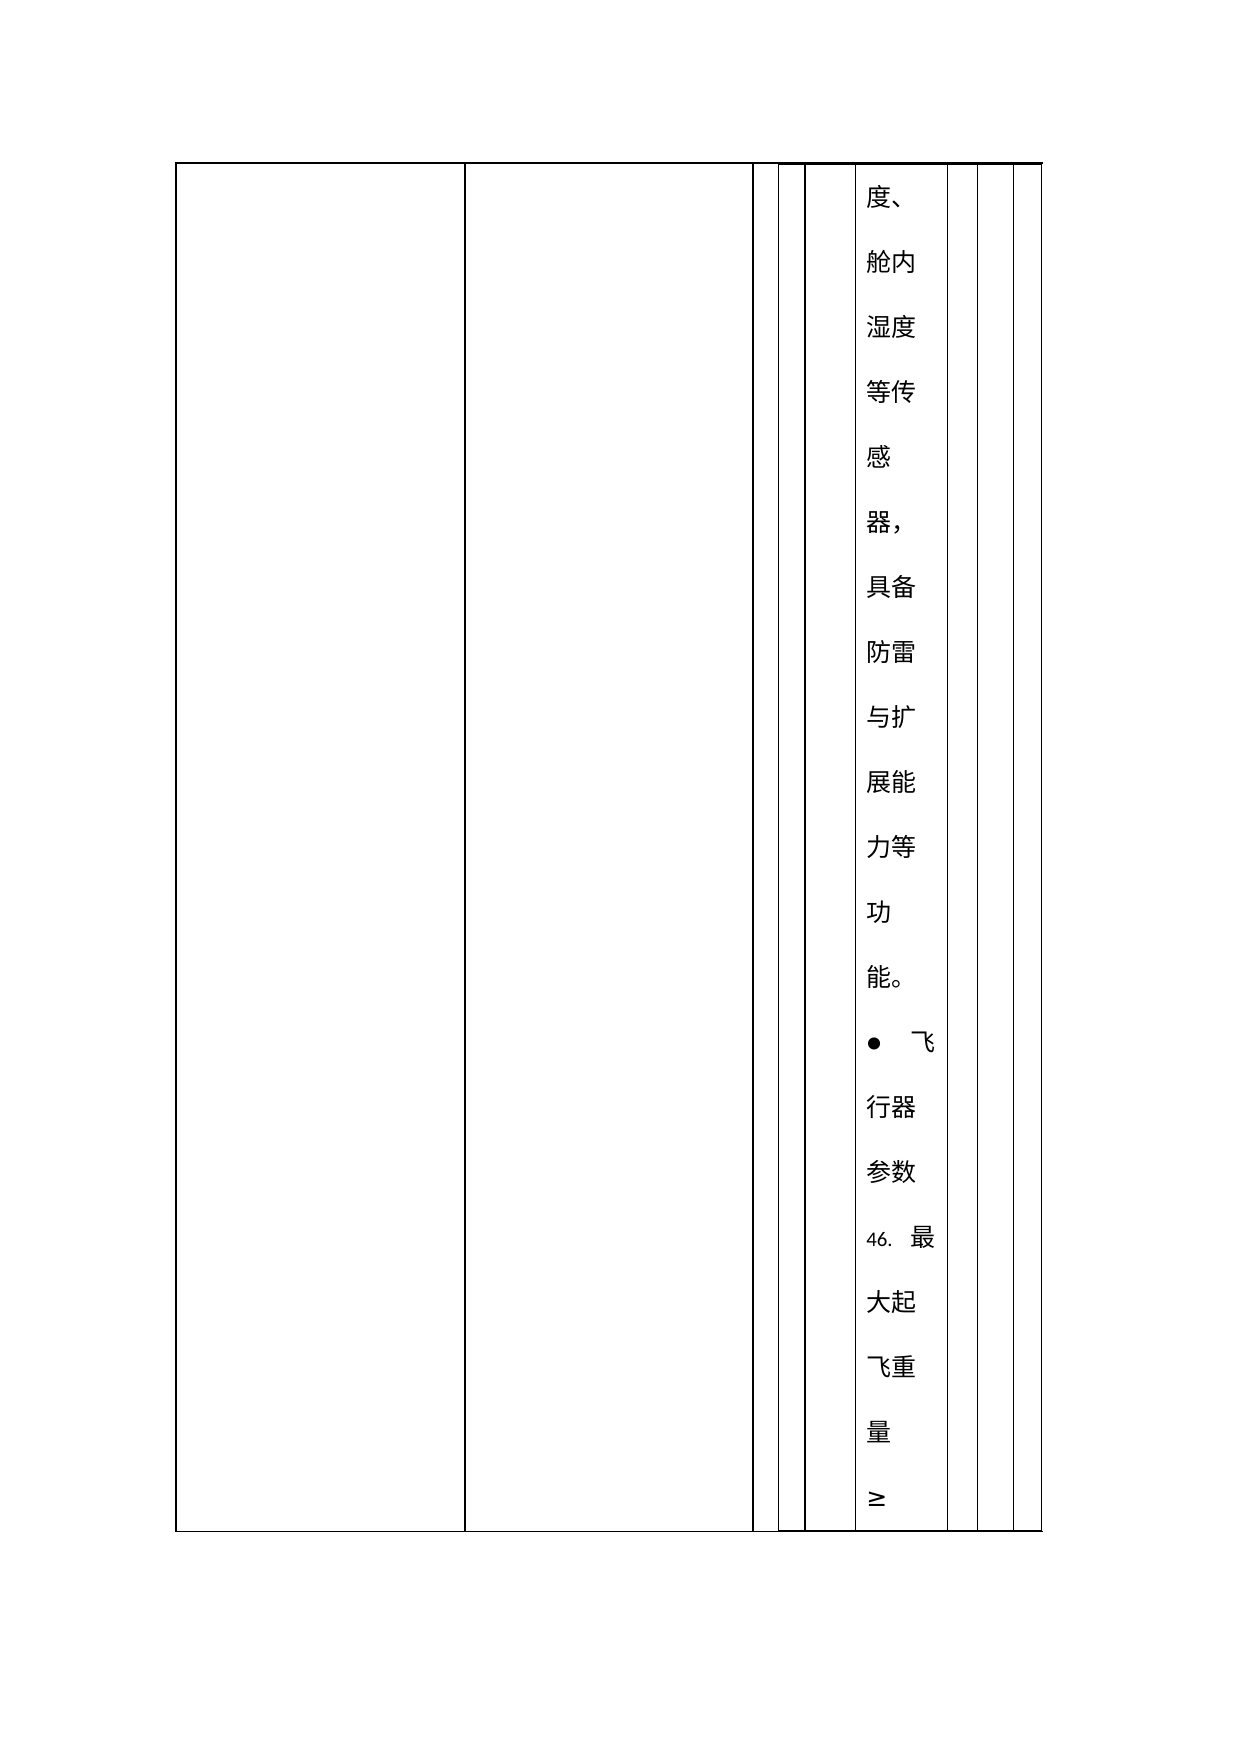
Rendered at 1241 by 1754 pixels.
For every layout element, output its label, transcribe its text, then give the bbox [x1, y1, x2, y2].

table_cell [754, 164, 778, 1531]
table_cell [948, 165, 977, 1530]
table_cell [779, 165, 804, 1530]
table_cell [806, 165, 855, 1530]
table_cell [1014, 165, 1041, 1530]
table_cell [856, 165, 947, 1530]
table_cell [466, 164, 752, 1531]
table_cell [978, 165, 1013, 1530]
table_cell 1 [177, 164, 464, 1531]
